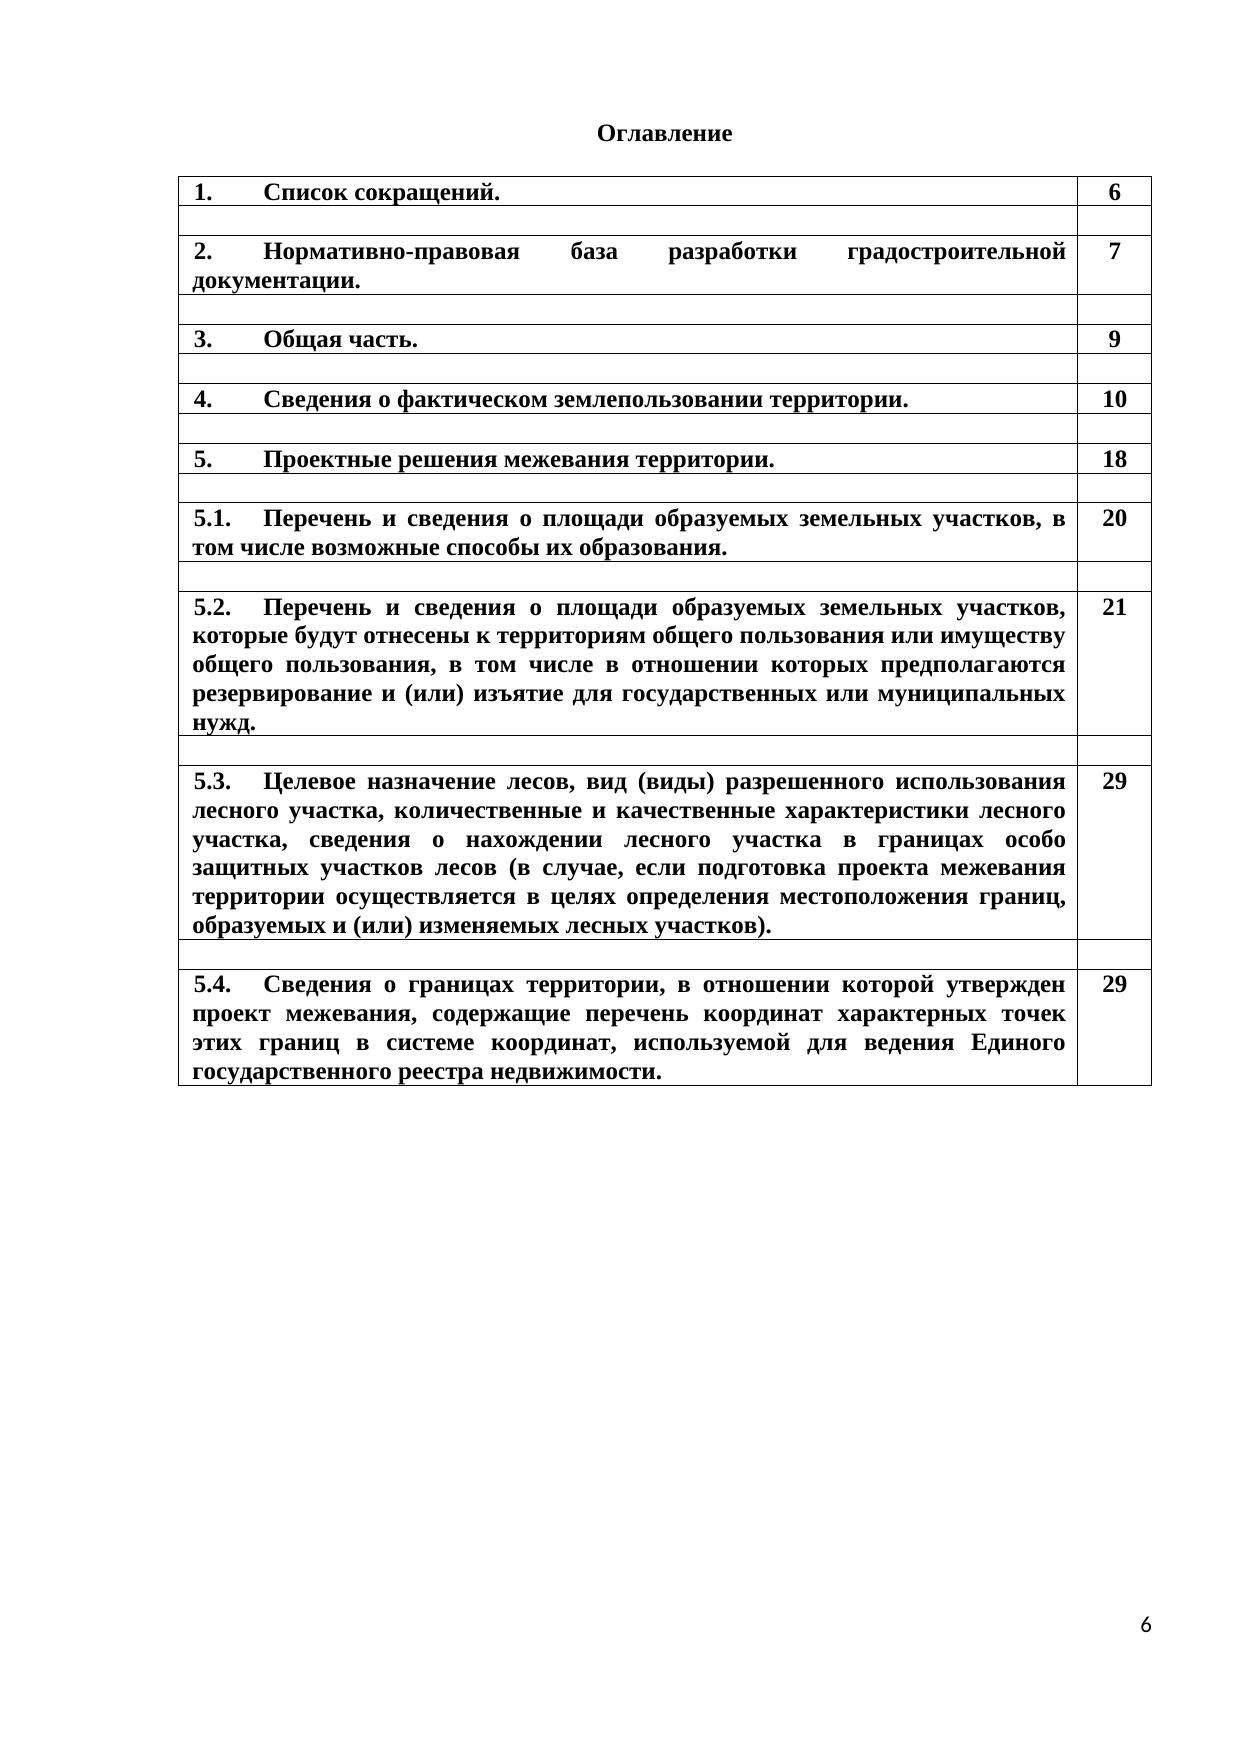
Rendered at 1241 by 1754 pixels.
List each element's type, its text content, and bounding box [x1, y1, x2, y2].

table_cell 29 [1078, 970, 1151, 1084]
table_cell [179, 354, 1077, 383]
table_cell 21 [1078, 592, 1151, 735]
table_cell Общая часть. [179, 325, 1077, 353]
table_cell [1078, 736, 1151, 765]
table_cell 20 [1078, 503, 1151, 561]
table_cell Перечень и сведения о площади образуемых земельных участков, в том числе возможные способы их образования. [179, 503, 1077, 561]
table_cell 9 [1078, 325, 1151, 353]
table_cell [1078, 295, 1151, 323]
table_header 6 [1078, 177, 1151, 205]
table_cell [179, 206, 1077, 235]
table_cell 18 [1078, 444, 1151, 472]
table_cell 7 [1078, 236, 1151, 294]
table_header Список сокращений. [179, 177, 1077, 205]
subtitle Оглавление [177, 118, 1152, 147]
table_cell Сведения о фактическом землепользовании территории. [179, 384, 1077, 413]
table_cell [179, 940, 1077, 968]
table_cell Нормативно-правовая база разработки градостроительной документации. [179, 236, 1077, 294]
table_cell [1078, 414, 1151, 443]
table_cell [1078, 206, 1151, 235]
table_cell Сведения о границах территории, в отношении которой утвержден проект межевания, содержащие перечень координат характерных точек этих границ в системе координат, используемой для ведения Единого государственного реестра недвижимости. [179, 970, 1077, 1084]
table_cell [179, 474, 1077, 502]
table_cell Перечень и сведения о площади образуемых земельных участков, которые будут отнесены к территориям общего пользования или имуществу общего пользования, в том числе в отношении которых предполагаются резервирование и (или) изъятие для государственных или муниципальных нужд. [179, 592, 1077, 735]
table_cell [179, 414, 1077, 443]
table_cell Целевое назначение лесов, вид (виды) разрешенного использования лесного участка, количественные и качественные характеристики лесного участка, сведения о нахождении лесного участка в границах особо защитных участков лесов (в случае, если подготовка проекта межевания территории осуществляется в целях определения местоположения границ, образуемых и (или) изменяемых лесных участков). [179, 766, 1077, 939]
table_cell [1078, 474, 1151, 502]
table_cell [179, 295, 1077, 323]
table_cell Проектные решения межевания территории. [179, 444, 1077, 472]
table_cell [1078, 562, 1151, 591]
table_cell 10 [1078, 384, 1151, 413]
table_cell [179, 562, 1077, 591]
table_cell 29 [1078, 766, 1151, 939]
table_cell [1078, 940, 1151, 968]
table_cell [179, 736, 1077, 765]
table_cell [1078, 354, 1151, 383]
